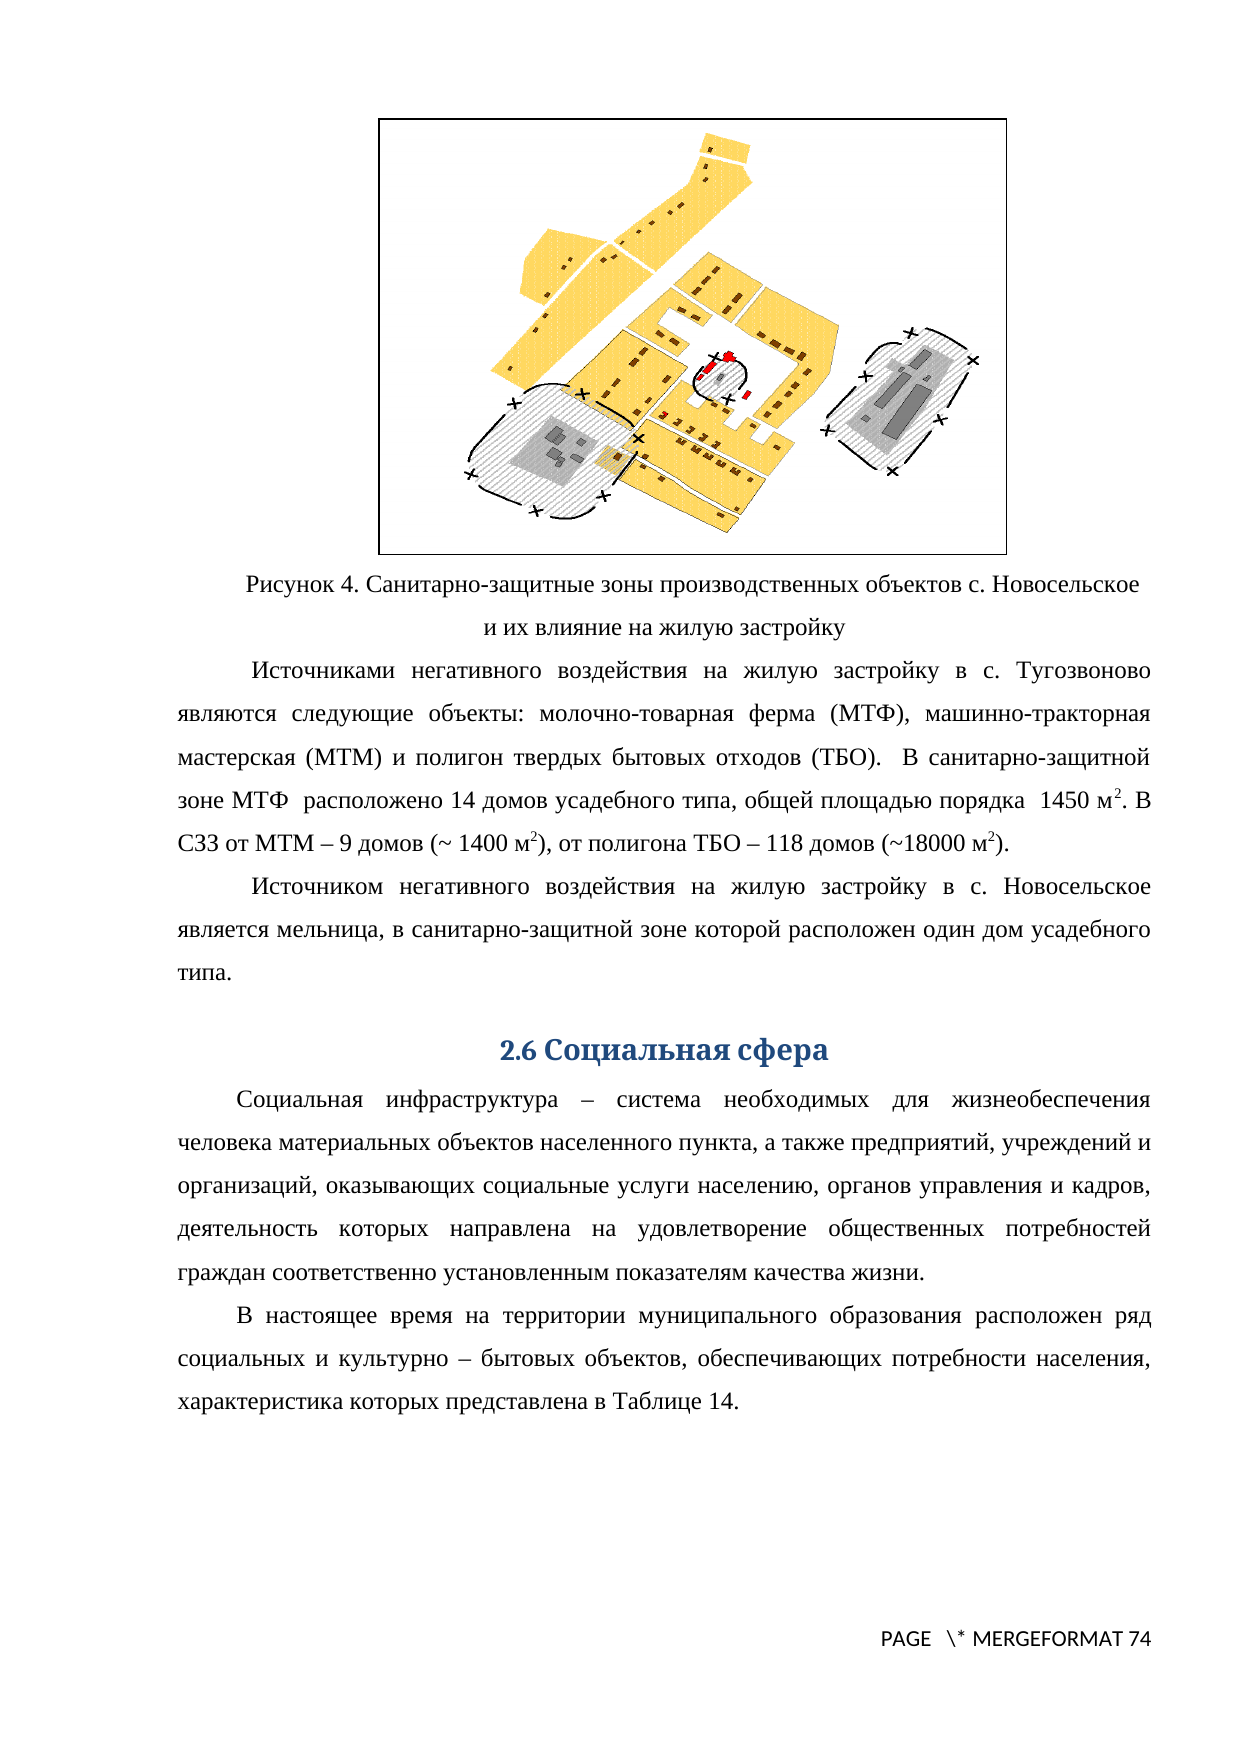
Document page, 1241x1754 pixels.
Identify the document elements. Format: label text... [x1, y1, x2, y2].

text В настоящее время на территории муниципального образования расположен ряд социальных и культурно – бытовых объектов, обеспечивающих потребности населения, характеристика которых представлена в Таблице 14. [177, 1300, 1152, 1415]
picture [380, 120, 1006, 554]
text Источниками негативного воздействия на жилую застройку в с. Тугозвоново являются следующие объекты: молочно-товарная ферма (МТФ), машинно-тракторная мастерская (МТМ) и полигон твердых бытовых отходов (ТБО). В санитарно-защитной зоне МТФ расположено 14 домов усадебного типа, общей площадью порядка 1450 м2. В СЗЗ от МТМ – 9 домов (~ 1400 м2), от полигона ТБО – 118 домов (~18000 м2). [177, 655, 1152, 857]
text Рисунок 4. Санитарно-защитные зоны производственных объектов с. Новосельское и их влияние на жилую застройку [177, 569, 1152, 641]
text Источником негативного воздействия на жилую застройку в с. Новосельское является мельница, в санитарно-защитной зоне которой расположен один дом усадебного типа. [177, 871, 1152, 986]
subtitle 2.6 Социальная сфера [177, 1034, 1152, 1067]
text Социальная инфраструктура – система необходимых для жизнеобеспечения человека материальных объектов населенного пункта, а также предприятий, учреждений и организаций, оказывающих социальные услуги населению, органов управления и кадров, деятельность которых направлена на удовлетворение общественных потребностей граждан соответственно установленным показателям качества жизни. [177, 1084, 1152, 1285]
